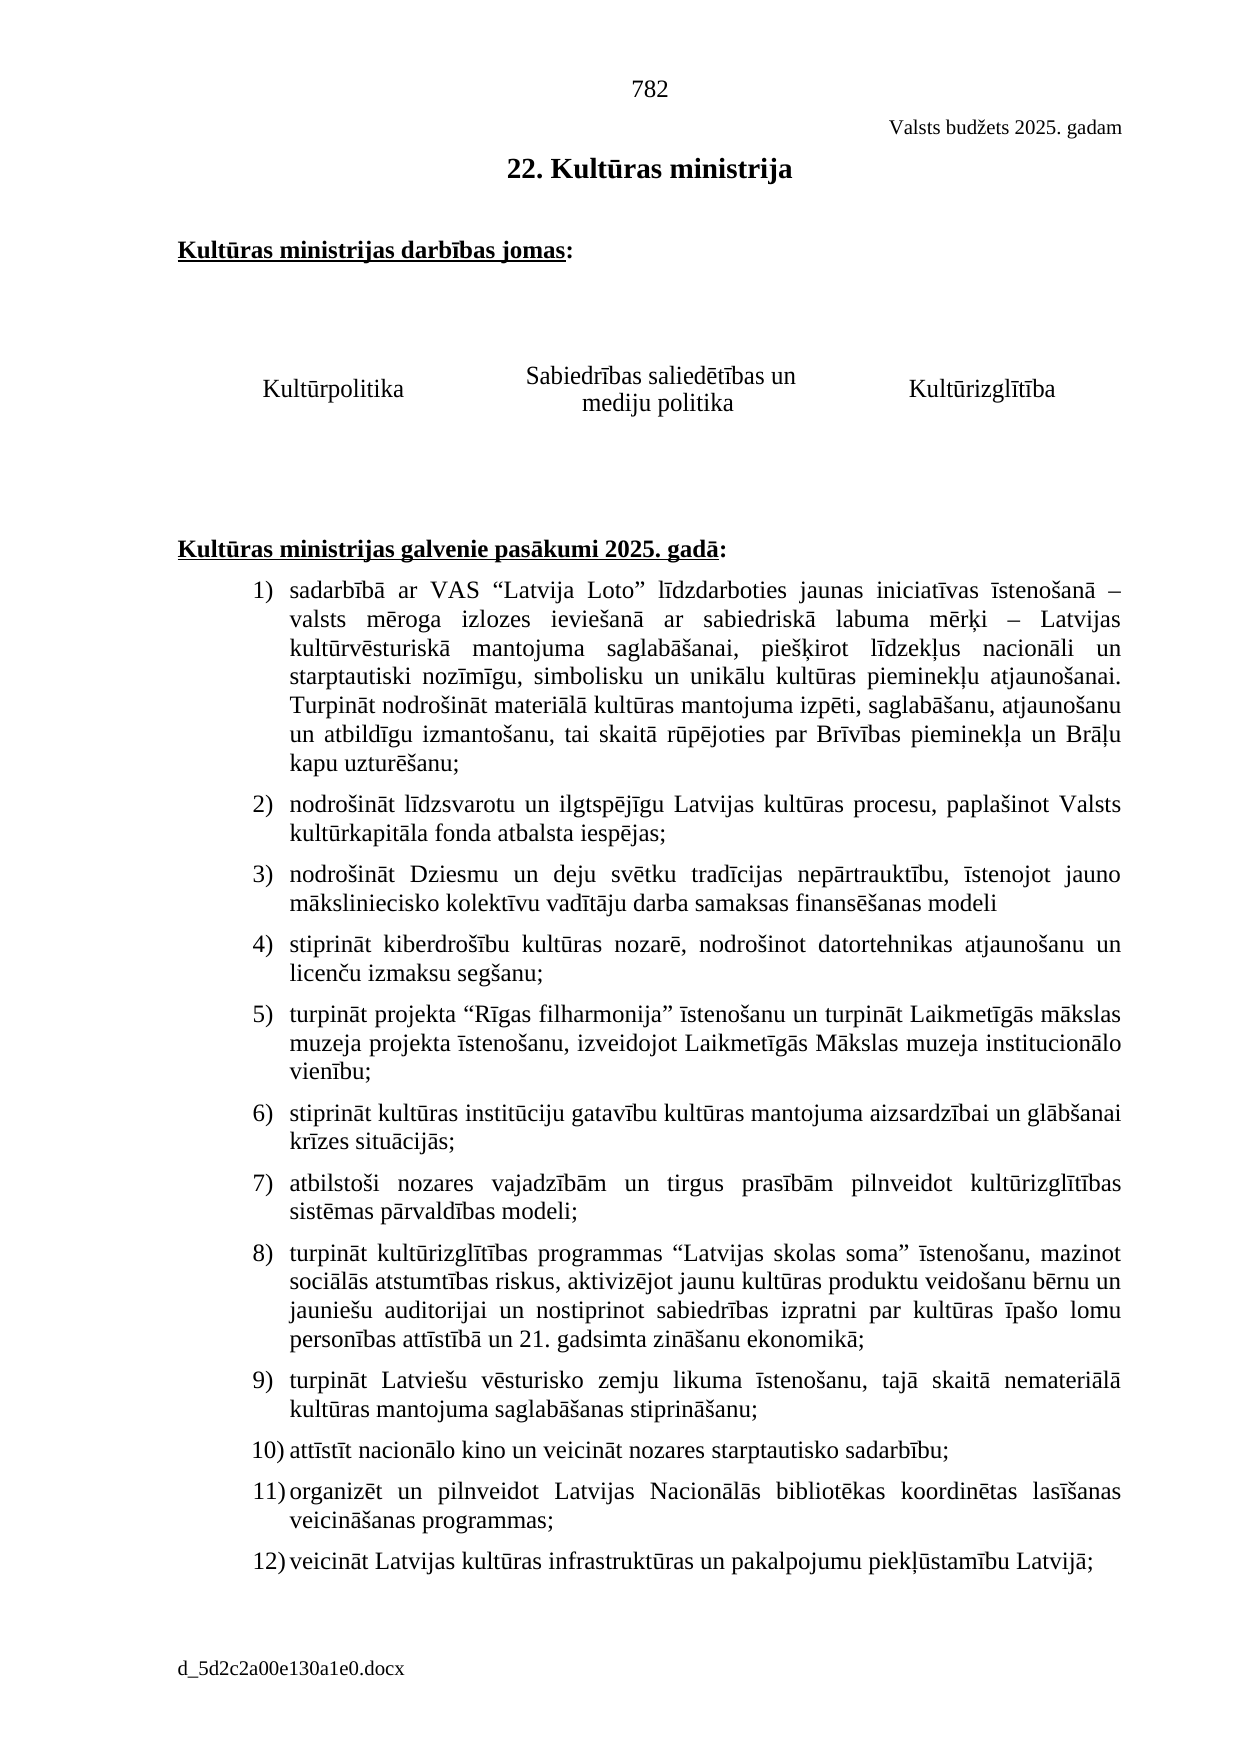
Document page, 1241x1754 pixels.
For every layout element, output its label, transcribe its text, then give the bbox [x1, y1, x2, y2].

list turpināt kultūrizglītības programmas “Latvijas skolas soma” īstenošanu, mazinot sociālās atstumtības riskus, aktivizējot jaunu kultūras produktu veidošanu bērnu un jauniešu auditorijai un nostiprinot sabiedrības izpratni par kultūras īpašo lomu personības attīstībā un 21. gadsimta zināšanu ekonomikā; [252, 1238, 1122, 1353]
list stiprināt kultūras institūciju gatavību kultūras mantojuma aizsardzībai un glābšanai krīzes situācijās; [252, 1098, 1122, 1155]
list nodrošināt līdzsvarotu un ilgtspējīgu Latvijas kultūras procesu, paplašinot Valsts kultūrkapitāla fonda atbalsta iespējas; [252, 789, 1122, 846]
text Kultūras ministrijas darbības jomas: [177, 235, 1122, 264]
list atbilstoši nozares vajadzībām un tirgus prasībām pilnveidot kultūrizglītības sistēmas pārvaldības modeli; [252, 1168, 1122, 1225]
list turpināt Latviešu vēsturisko zemju likuma īstenošanu, tajā skaitā nemateriālā kultūras mantojuma saglabāšanas stiprināšanu; [252, 1365, 1122, 1423]
list stiprināt kiberdrošību kultūras nozarē, nodrošinot datortehnikas atjaunošanu un licenču izmaksu segšanu; [252, 929, 1122, 986]
text 22. Kultūras ministrija [177, 152, 1122, 185]
list attīstīt nacionālo kino un veicināt nozares starptautisko sadarbību; [251, 1435, 1122, 1464]
list veicināt Latvijas kultūras infrastruktūras un pakalpojumu piekļūstamību Latvijā; [252, 1546, 1122, 1575]
list turpināt projekta “Rīgas filharmonija” īstenošanu un turpināt Laikmetīgās mākslas muzeja projekta īstenošanu, izveidojot Laikmetīgās Mākslas muzeja institucionālo vienību; [252, 999, 1122, 1085]
list nodrošināt Dziesmu un deju svētku tradīcijas nepārtrauktību, īstenojot jauno māksliniecisko kolektīvu vadītāju darba samaksas finansēšanas modeli [252, 859, 1122, 916]
text Kultūras ministrijas galvenie pasākumi 2025. gadā: [177, 534, 1122, 563]
list organizēt un pilnveidot Latvijas Nacionālās bibliotēkas koordinētas lasīšanas veicināšanas programmas; [252, 1476, 1122, 1534]
list sadarbībā ar VAS “Latvija Loto” līdzdarboties jaunas iniciatīvas īstenošanā – valsts mēroga izlozes ieviešanā ar sabiedriskā labuma mērķi – Latvijas kultūrvēsturiskā mantojuma saglabāšanai, piešķirot līdzekļus nacionāli un starptautiski nozīmīgu, simbolisku un unikālu kultūras pieminekļu atjaunošanai. Turpināt nodrošināt materiālā kultūras mantojuma izpēti, saglabāšanu, atjaunošanu un atbildīgu izmantošanu, tai skaitā rūpējoties par Brīvības pieminekļa un Brāļu kapu uzturēšanu; [252, 575, 1122, 776]
